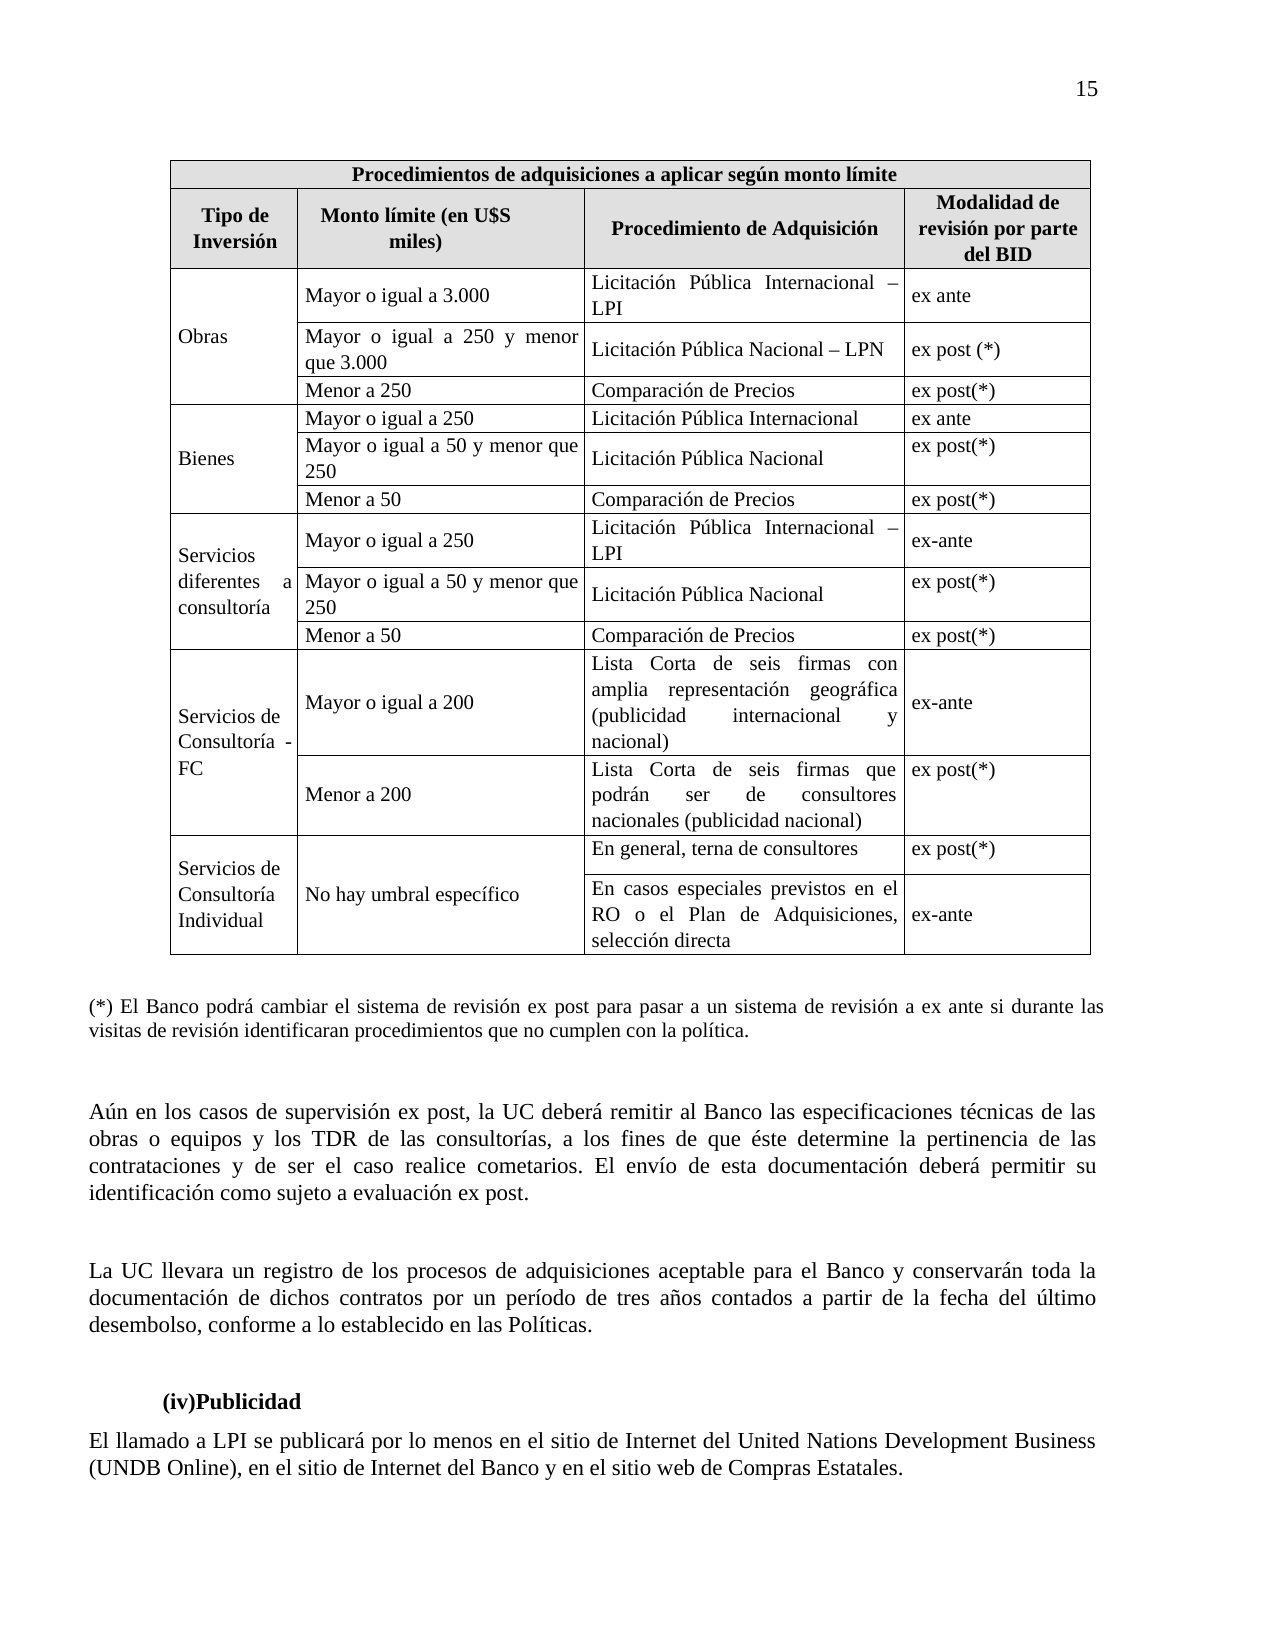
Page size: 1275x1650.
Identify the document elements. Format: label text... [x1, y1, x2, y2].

table_cell Licitación Pública Nacional [585, 568, 904, 621]
table_cell ex post(*) [905, 486, 1090, 513]
table_cell Mayor o igual a 250 [298, 405, 584, 432]
table_cell ex post(*) [905, 568, 1090, 621]
table_cell ex-ante [905, 650, 1090, 755]
table_cell Modalidad de revisión por parte del BID [905, 189, 1090, 268]
table_cell Licitación Pública Nacional – LPN [585, 323, 904, 376]
table_cell En general, terna de consultores [585, 836, 904, 874]
table_cell Licitación Pública Internacional [585, 405, 904, 432]
table_cell ex post (*) [905, 323, 1090, 376]
table_cell Monto límite (en U$S miles) [298, 189, 584, 268]
table_cell Menor a 50 [298, 486, 584, 513]
table_cell Mayor o igual a 3.000 [298, 269, 584, 322]
table_cell Procedimiento de Adquisición [585, 189, 904, 268]
table_cell ex post(*) [905, 377, 1090, 404]
table_cell Lista Corta de seis firmas que podrán ser de consultores nacionales (publicidad nacional) [585, 756, 904, 834]
table_cell ex ante [905, 269, 1090, 322]
table_cell Menor a 200 [298, 756, 584, 834]
table_cell Tipo de Inversión [171, 189, 297, 268]
table_cell Menor a 50 [298, 622, 584, 649]
table_cell ex post(*) [905, 433, 1090, 485]
subtitle (iv)Publicidad [162, 1388, 1105, 1414]
table_cell Mayor o igual a 50 y menor que 250 [298, 568, 584, 621]
table_header Procedimientos de adquisiciones a aplicar según monto límite [171, 161, 1090, 188]
table_cell Licitación Pública Internacional – LPI [585, 269, 904, 322]
text La UC llevara un registro de los procesos de adquisiciones aceptable para el Banco y conservarán toda la documentación de dichos contratos por un período de tres años contados a partir de la fecha del último desembolso, conforme a lo establecido en las Políticas. [88, 1257, 1099, 1337]
table_cell ex-ante [905, 875, 1090, 954]
table_cell Comparación de Precios [585, 622, 904, 649]
table_cell Servicios de Consultoría - FC [171, 650, 297, 834]
text Aún en los casos de supervisión ex post, la UC deberá remitir al Banco las especificaciones técnicas de las obras o equipos y los TDR de las consultorías, a los fines de que éste determine la pertinencia de las contrataciones y de ser el caso realice cometarios. El envío de esta documentación deberá permitir su identificación como sujeto a evaluación ex post. [88, 1098, 1099, 1205]
table_cell ex ante [905, 405, 1090, 432]
table_cell Mayor o igual a 250 [298, 514, 584, 567]
text El llamado a LPI se publicará por lo menos en el sitio de Internet del United Nations Development Business (UNDB Online), en el sitio de Internet del Banco y en el sitio web de Compras Estatales. [88, 1427, 1099, 1481]
table_cell Mayor o igual a 200 [298, 650, 584, 755]
table_cell ex-ante [905, 514, 1090, 567]
table_cell Servicios diferentes a consultoría [171, 514, 297, 649]
table_cell Lista Corta de seis firmas con amplia representación geográfica (publicidad internacional y nacional) [585, 650, 904, 755]
table_cell Menor a 250 [298, 377, 584, 404]
table_cell Bienes [171, 405, 297, 513]
table_cell ex post(*) [905, 756, 1090, 834]
table_cell Servicios de Consultoría Individual [171, 836, 297, 954]
table_cell ex post(*) [905, 836, 1090, 874]
table_cell Comparación de Precios [585, 377, 904, 404]
text (*) El Banco podrá cambiar el sistema de revisión ex post para pasar a un sistema de revisión a ex ante si durante las visitas de revisión identificaran procedimientos que no cumplen con la política. [88, 994, 1105, 1042]
table_cell Comparación de Precios [585, 486, 904, 513]
table_cell Licitación Pública Internacional – LPI [585, 514, 904, 567]
table_cell No hay umbral específico [298, 836, 584, 954]
table_cell En casos especiales previstos en el RO o el Plan de Adquisiciones, selección directa [585, 875, 904, 954]
table_cell ex post(*) [905, 622, 1090, 649]
table_cell Mayor o igual a 250 y menor que 3.000 [298, 323, 584, 376]
table_cell Obras [171, 269, 297, 404]
table_cell Mayor o igual a 50 y menor que 250 [298, 433, 584, 485]
table_cell Licitación Pública Nacional [585, 433, 904, 485]
